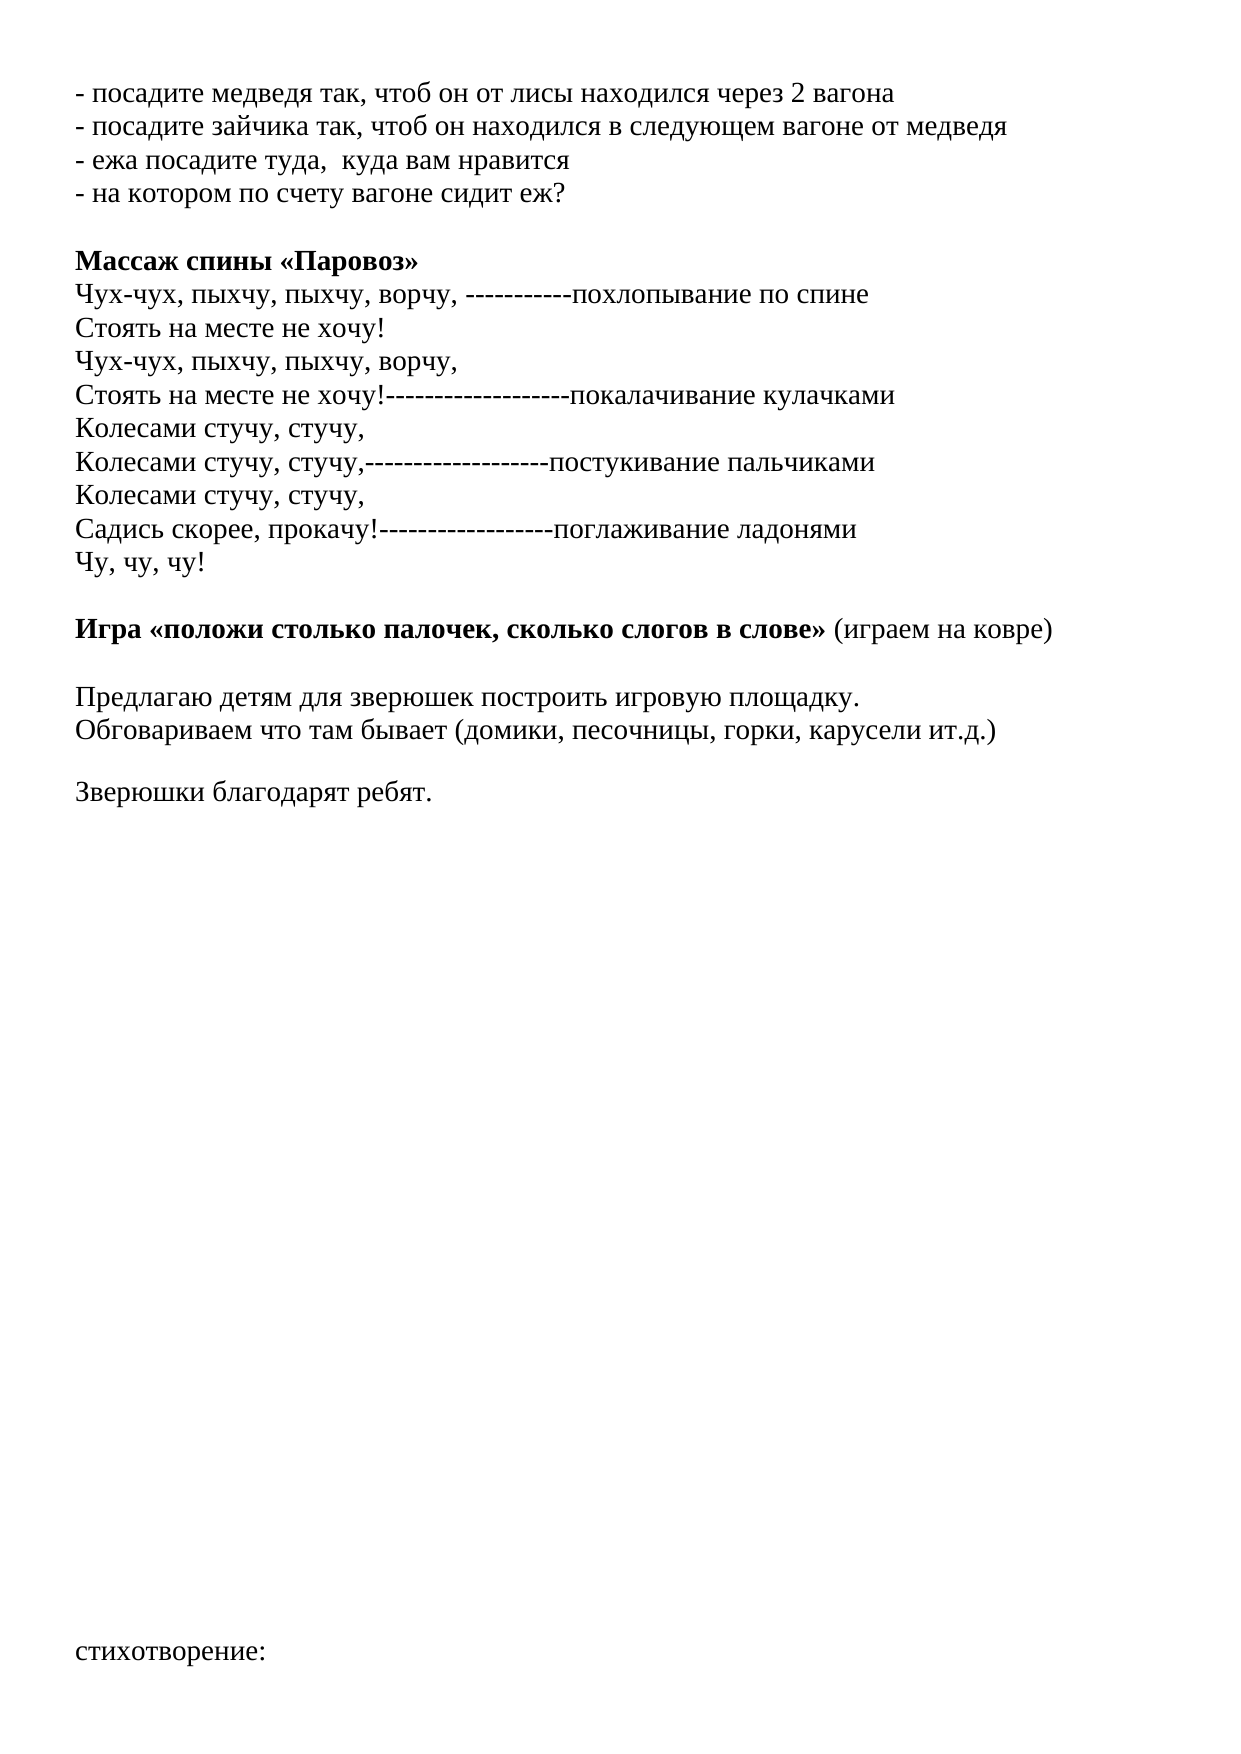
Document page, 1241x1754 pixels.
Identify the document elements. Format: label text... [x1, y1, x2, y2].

text Предлагаю детям для зверюшек построить игровую площадку. [75, 679, 1165, 712]
text Зверюшки благодарят ребят. [75, 774, 1165, 808]
text Колесами стучу, стучу,-------------------постукивание пальчиками [75, 444, 1165, 477]
text Колесами стучу, стучу, [75, 410, 1165, 444]
text - ежа посадите туда, куда вам нравится [75, 142, 1165, 176]
text Стоять на месте не хочу! [75, 310, 1165, 343]
text Обговариваем что там бывает (домики, песочницы, горки, карусели ит.д.) [75, 712, 1165, 746]
text Игра «положи столько палочек, сколько слогов в слове» (играем на ковре) [75, 612, 1165, 645]
text стихотворение: [75, 1633, 1165, 1666]
text - посадите зайчика так, чтоб он находился в следующем вагоне от медведя [75, 108, 1165, 142]
text Колесами стучу, стучу, [75, 477, 1165, 511]
text Чух-чух, пыхчу, пыхчу, ворчу, -----------похлопывание по спине [75, 276, 1165, 310]
text Садись скорее, прокачу!------------------поглаживание ладонями [75, 511, 1165, 544]
text - посадите медведя так, чтоб он от лисы находился через 2 вагона [75, 75, 1165, 108]
text Чух-чух, пыхчу, пыхчу, ворчу, [75, 343, 1165, 377]
text - на котором по счету вагоне сидит еж? [75, 176, 1165, 209]
text Массаж спины «Паровоз» [75, 243, 1165, 276]
text Стоять на месте не хочу!-------------------покалачивание кулачками [75, 377, 1165, 410]
text Чу, чу, чу! [75, 544, 1165, 578]
